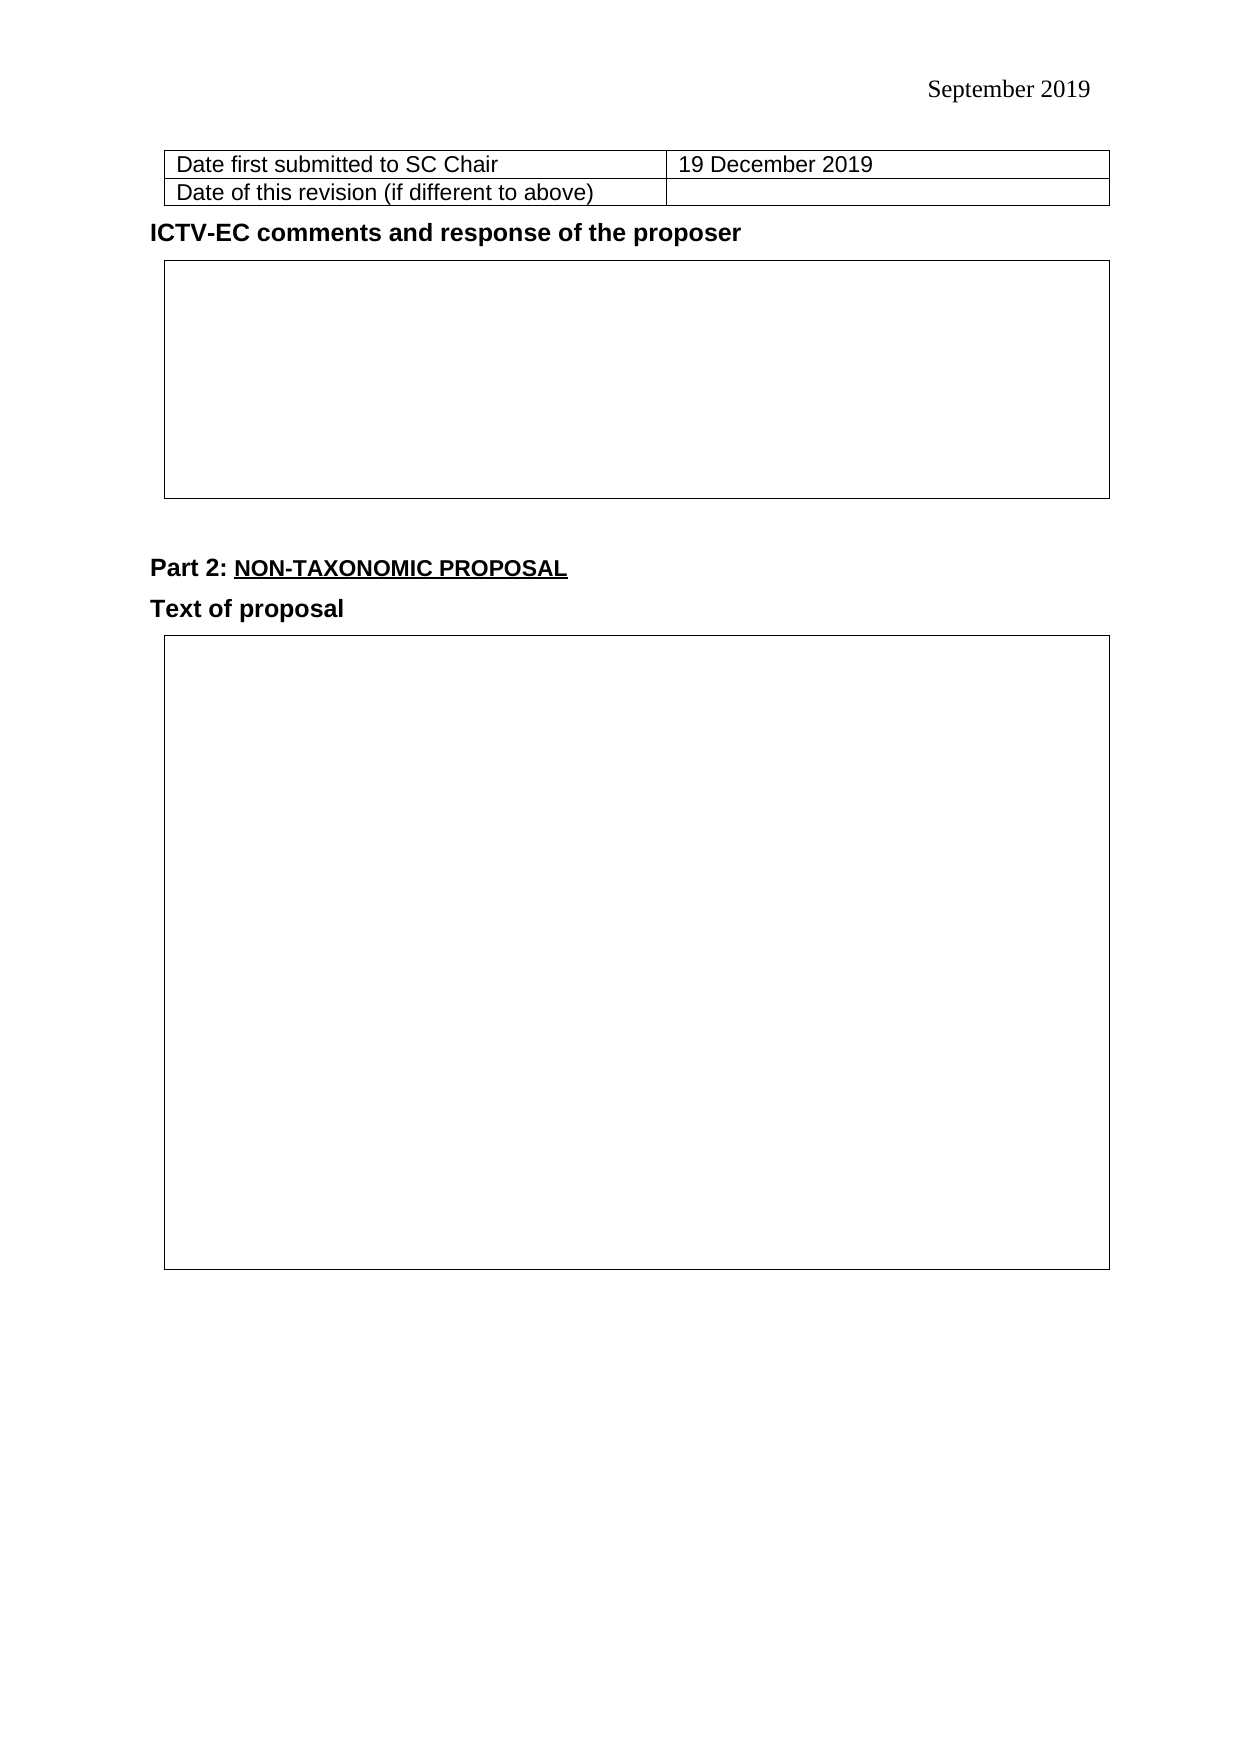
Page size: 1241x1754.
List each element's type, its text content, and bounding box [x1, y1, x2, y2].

table_cell [667, 179, 1109, 205]
table_cell Date of this revision (if different to above) [165, 179, 666, 205]
text ICTV-EC comments and response of the proposer [150, 218, 1090, 247]
table_header Date first submitted to SC Chair [165, 151, 666, 177]
table_header [165, 261, 1109, 498]
table_header [165, 636, 1109, 1269]
table_header 19 December 2019 [667, 151, 1109, 177]
text Part 2: NON-TAXONOMIC PROPOSAL [150, 553, 1090, 581]
text Text of proposal [150, 594, 1090, 623]
